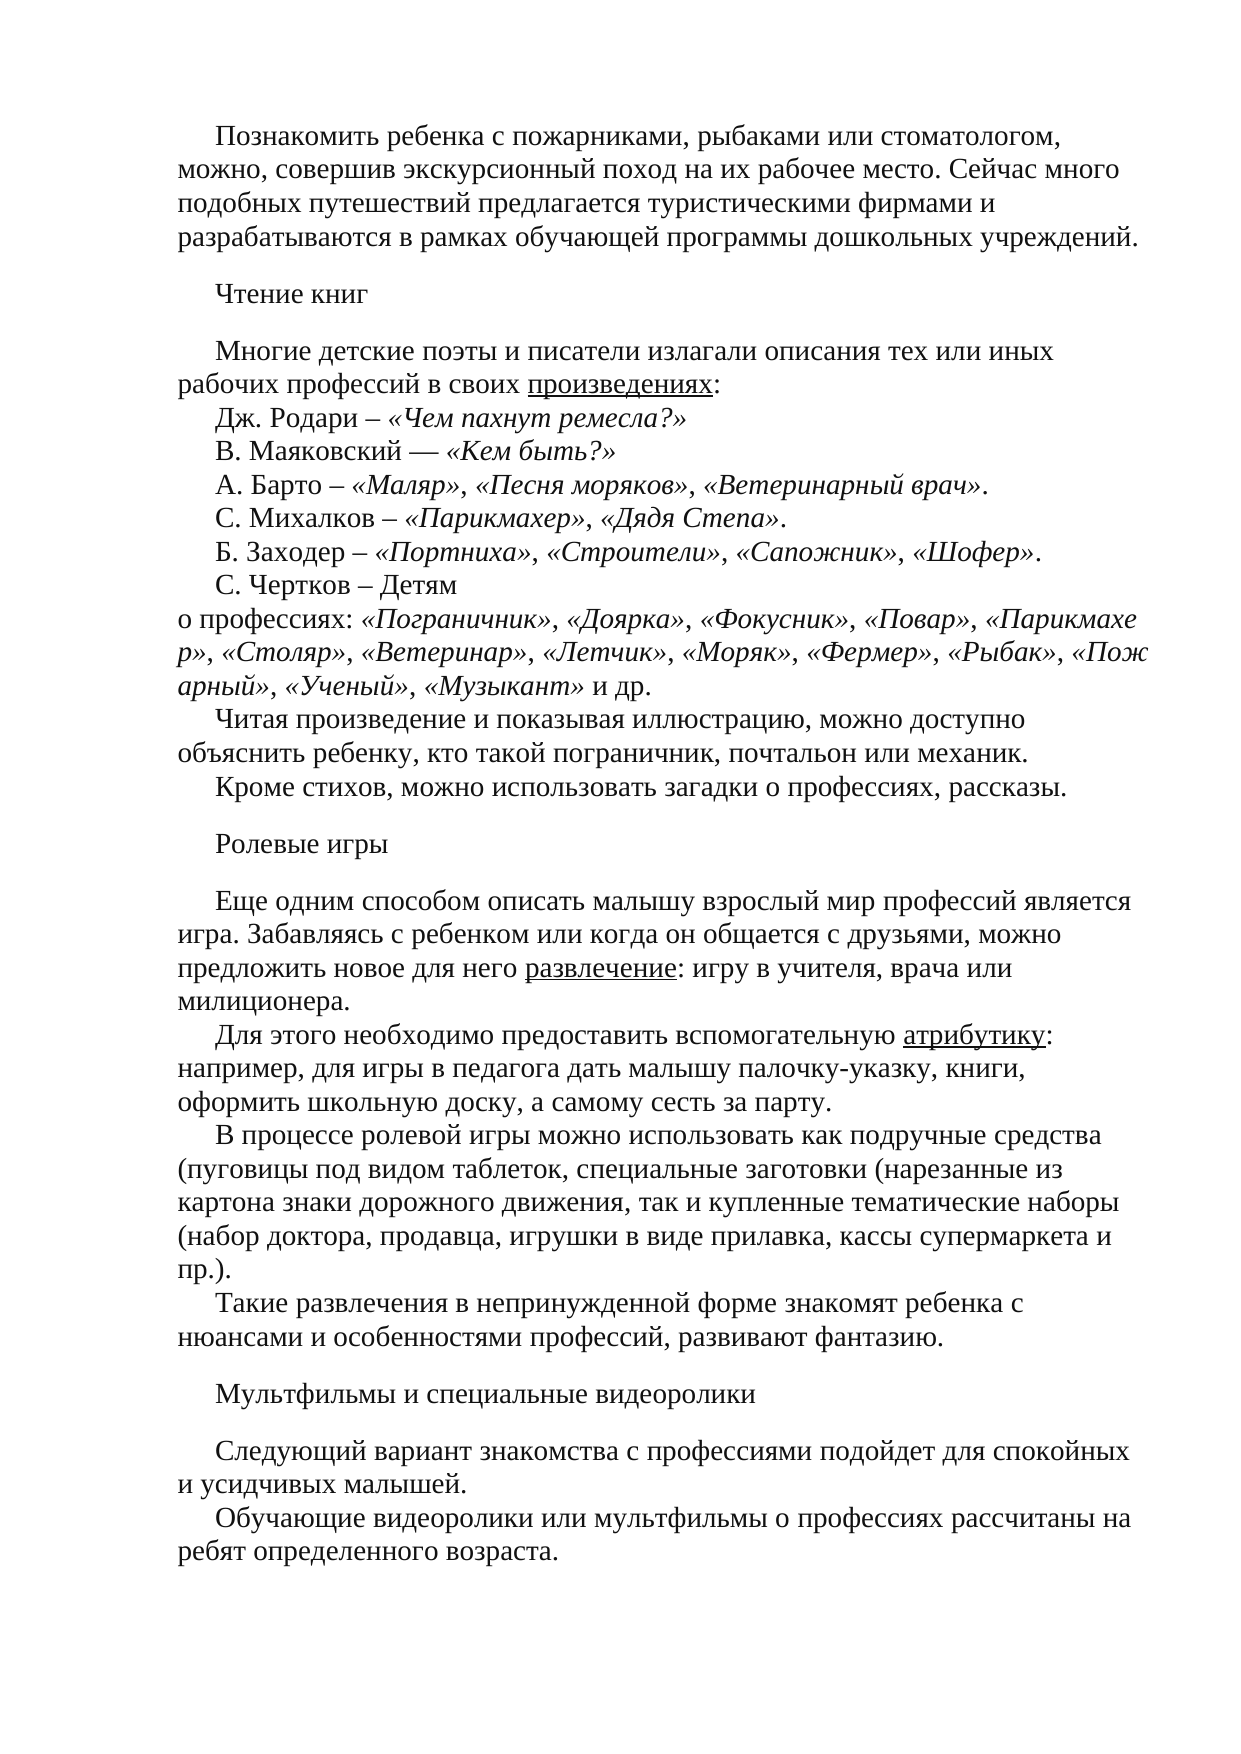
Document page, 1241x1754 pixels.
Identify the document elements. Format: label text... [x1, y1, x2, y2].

text Еще одним способом описать малышу взрослый мир профессий является игра. Забавляясь с ребенком или когда он общается с друзьями, можно предложить новое для него развлечение: игру в учителя, врача или милиционера. [177, 883, 1152, 1017]
text Для этого необходимо предоставить вспомогательную атрибутику: например, для игры в педагога дать малышу палочку-указку, книги, оформить школьную доску, а самому сесть за парту. [177, 1017, 1152, 1117]
text С. Михалков – «Парикмахер», «Дядя Степа». [177, 500, 1152, 534]
text Познакомить ребенка с пожарниками, рыбаками или стоматологом, можно, совершив экскурсионный поход на их рабочее место. Сейчас много подобных путешествий предлагается туристическими фирмами и разрабатываются в рамках обучающей программы дошкольных учреждений. [177, 118, 1152, 252]
text В. Маяковский — «Кем быть?» [177, 433, 1152, 467]
text Обучающие видеоролики или мультфильмы о профессиях рассчитаны на ребят определенного возраста. [177, 1500, 1152, 1567]
text С. Чертков – Детям о профессиях: «Пограничник», «Доярка», «Фокусник», «Повар», «Парикмахер», «Столяр», «Ветеринар», «Летчик», «Моряк», «Фермер», «Рыбак», «Пожарный», «Ученый», «Музыкант» и др. [177, 567, 1152, 702]
text Такие развлечения в непринужденной форме знакомят ребенка с нюансами и особенностями профессий, развивают фантазию. [177, 1285, 1152, 1352]
text Многие детские поэты и писатели излагали описания тех или иных рабочих профессий в своих произведениях: [177, 333, 1152, 400]
text Дж. Родари – «Чем пахнут ремесла?» [177, 400, 1152, 433]
text А. Барто – «Маляр», «Песня моряков», «Ветеринарный врач». [177, 467, 1152, 500]
text Кроме стихов, можно использовать загадки о профессиях, рассказы. [177, 769, 1152, 802]
text Следующий вариант знакомства с профессиями подойдет для спокойных и усидчивых малышей. [177, 1433, 1152, 1500]
text Чтение книг [177, 276, 1152, 309]
text Ролевые игры [177, 826, 1152, 859]
text Мультфильмы и специальные видеоролики [177, 1376, 1152, 1409]
text Б. Заходер – «Портниха», «Строители», «Сапожник», «Шофер». [177, 534, 1152, 567]
text В процессе ролевой игры можно использовать как подручные средства (пуговицы под видом таблеток, специальные заготовки (нарезанные из картона знаки дорожного движения, так и купленные тематические наборы (набор доктора, продавца, игрушки в виде прилавка, кассы супермаркета и пр.). [177, 1117, 1152, 1285]
text Читая произведение и показывая иллюстрацию, можно доступно объяснить ребенку, кто такой пограничник, почтальон или механик. [177, 702, 1152, 769]
